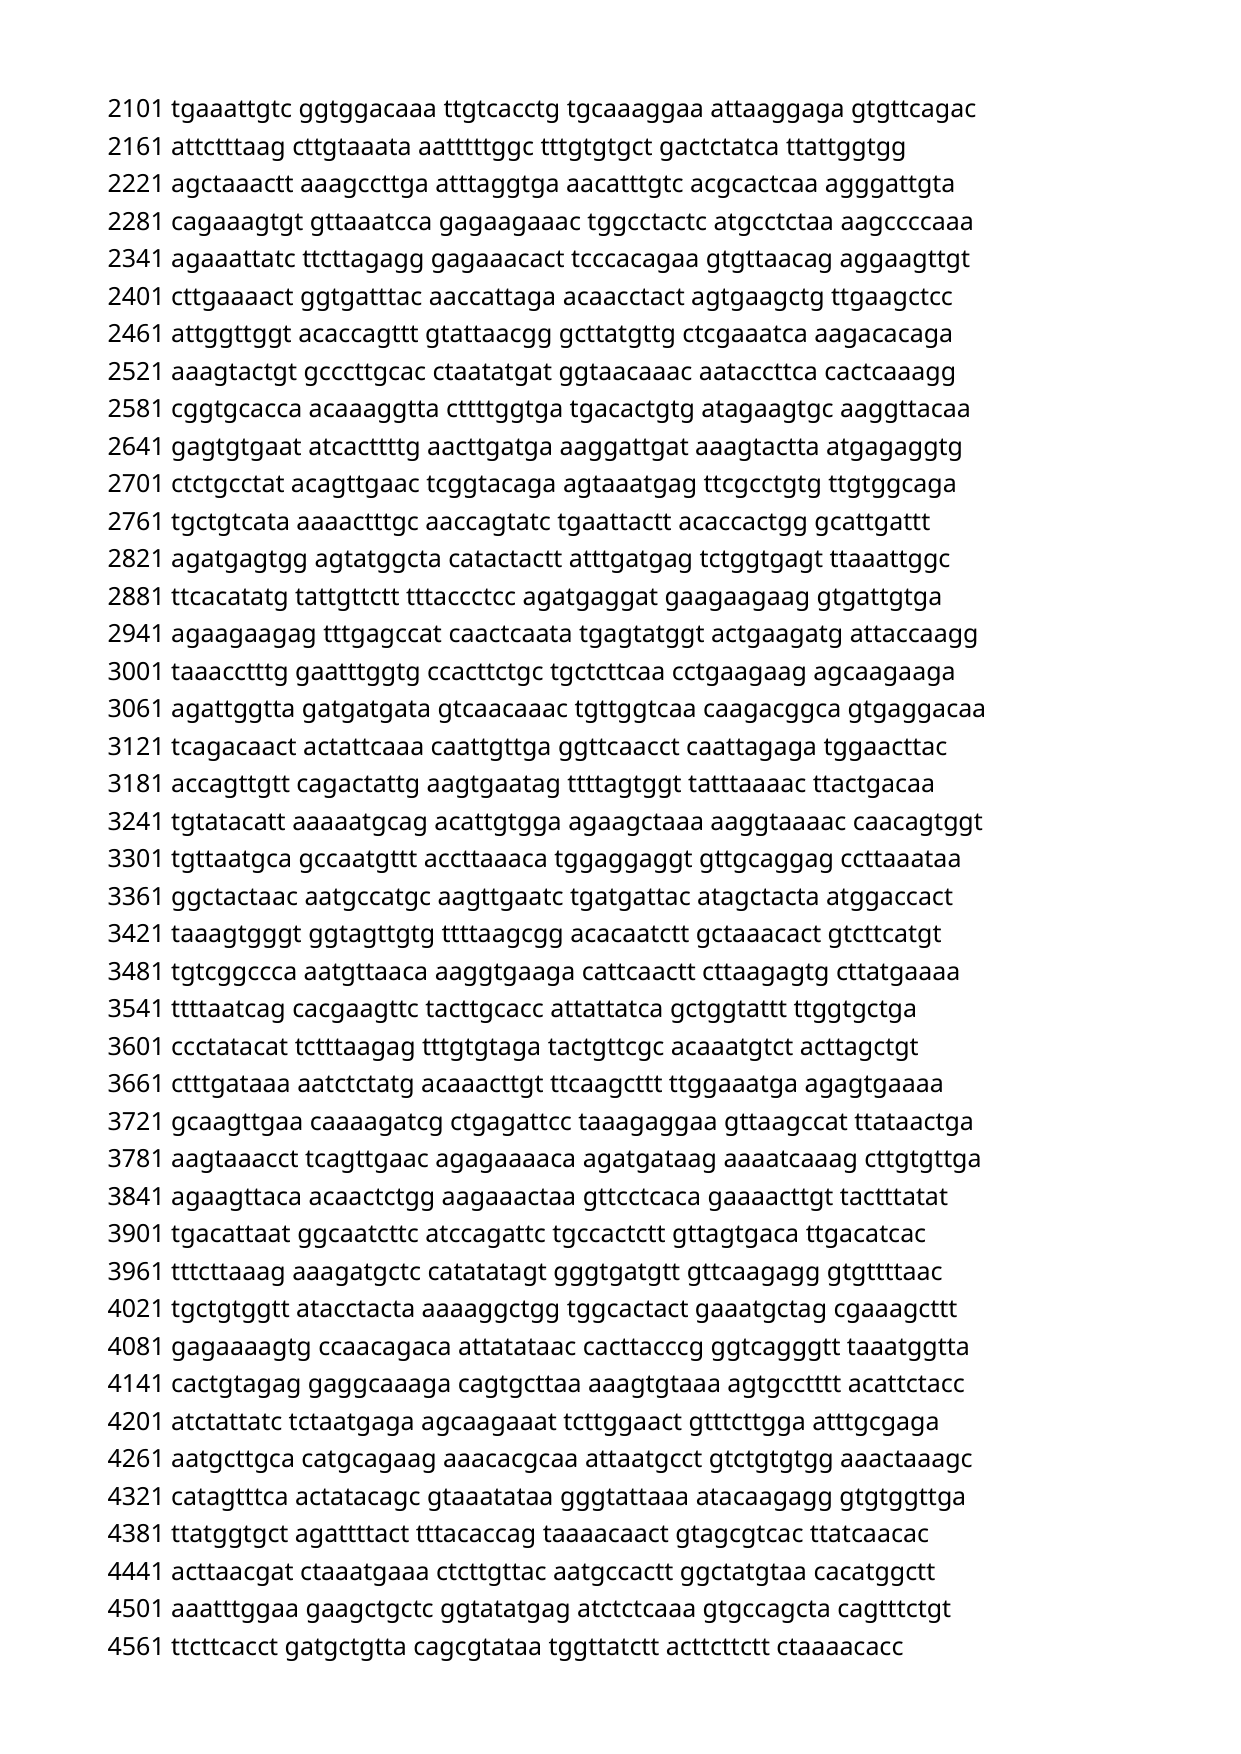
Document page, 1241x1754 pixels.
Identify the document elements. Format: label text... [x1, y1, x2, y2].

text 4201 atctattatc tctaatgaga agcaagaaat tcttggaact gtttcttgga atttgcgaga [75, 1402, 1165, 1439]
text 3301 tgttaatgca gccaatgttt accttaaaca tggaggaggt gttgcaggag ccttaaataa [75, 839, 1165, 877]
text 3181 accagttgtt cagactattg aagtgaatag ttttagtggt tatttaaaac ttactgacaa [75, 764, 1165, 802]
text 2161 attctttaag cttgtaaata aatttttggc tttgtgtgct gactctatca ttattggtgg [75, 127, 1165, 164]
text 3841 agaagttaca acaactctgg aagaaactaa gttcctcaca gaaaacttgt tactttatat [75, 1177, 1165, 1214]
text 3721 gcaagttgaa caaaagatcg ctgagattcc taaagaggaa gttaagccat ttataactga [75, 1102, 1165, 1139]
text 2461 attggttggt acaccagttt gtattaacgg gcttatgttg ctcgaaatca aagacacaga [75, 314, 1165, 352]
text 4561 ttcttcacct gatgctgtta cagcgtataa tggttatctt acttcttctt ctaaaacacc [75, 1627, 1165, 1664]
text 2281 cagaaagtgt gttaaatcca gagaagaaac tggcctactc atgcctctaa aagccccaaa [75, 202, 1165, 239]
text 2401 cttgaaaact ggtgatttac aaccattaga acaacctact agtgaagctg ttgaagctcc [75, 277, 1165, 314]
text 3781 aagtaaacct tcagttgaac agagaaaaca agatgataag aaaatcaaag cttgtgttga [75, 1139, 1165, 1177]
text 2941 agaagaagag tttgagccat caactcaata tgagtatggt actgaagatg attaccaagg [75, 614, 1165, 652]
text 2701 ctctgcctat acagttgaac tcggtacaga agtaaatgag ttcgcctgtg ttgtggcaga [75, 464, 1165, 502]
text 4081 gagaaaagtg ccaacagaca attatataac cacttacccg ggtcagggtt taaatggtta [75, 1327, 1165, 1364]
text 4261 aatgcttgca catgcagaag aaacacgcaa attaatgcct gtctgtgtgg aaactaaagc [75, 1439, 1165, 1477]
text 4321 catagtttca actatacagc gtaaatataa gggtattaaa atacaagagg gtgtggttga [75, 1477, 1165, 1514]
text 3121 tcagacaact actattcaaa caattgttga ggttcaacct caattagaga tggaacttac [75, 727, 1165, 764]
text 2761 tgctgtcata aaaactttgc aaccagtatc tgaattactt acaccactgg gcattgattt [75, 502, 1165, 539]
text 3481 tgtcggccca aatgttaaca aaggtgaaga cattcaactt cttaagagtg cttatgaaaa [75, 952, 1165, 989]
text 2101 tgaaattgtc ggtggacaaa ttgtcacctg tgcaaaggaa attaaggaga gtgttcagac [75, 89, 1165, 127]
text 3061 agattggtta gatgatgata gtcaacaaac tgttggtcaa caagacggca gtgaggacaa [75, 689, 1165, 727]
text 4381 ttatggtgct agattttact tttacaccag taaaacaact gtagcgtcac ttatcaacac [75, 1514, 1165, 1552]
text 2221 agctaaactt aaagccttga atttaggtga aacatttgtc acgcactcaa agggattgta [75, 164, 1165, 202]
text 2341 agaaattatc ttcttagagg gagaaacact tcccacagaa gtgttaacag aggaagttgt [75, 239, 1165, 277]
text 2641 gagtgtgaat atcacttttg aacttgatga aaggattgat aaagtactta atgagaggtg [75, 427, 1165, 464]
text 4021 tgctgtggtt atacctacta aaaaggctgg tggcactact gaaatgctag cgaaagcttt [75, 1289, 1165, 1327]
text 4141 cactgtagag gaggcaaaga cagtgcttaa aaagtgtaaa agtgcctttt acattctacc [75, 1364, 1165, 1402]
text 3961 tttcttaaag aaagatgctc catatatagt gggtgatgtt gttcaagagg gtgttttaac [75, 1252, 1165, 1289]
text 3541 ttttaatcag cacgaagttc tacttgcacc attattatca gctggtattt ttggtgctga [75, 989, 1165, 1027]
text 2521 aaagtactgt gcccttgcac ctaatatgat ggtaacaaac aataccttca cactcaaagg [75, 352, 1165, 389]
text 3661 ctttgataaa aatctctatg acaaacttgt ttcaagcttt ttggaaatga agagtgaaaa [75, 1064, 1165, 1102]
text 3001 taaacctttg gaatttggtg ccacttctgc tgctcttcaa cctgaagaag agcaagaaga [75, 652, 1165, 689]
text 3601 ccctatacat tctttaagag tttgtgtaga tactgttcgc acaaatgtct acttagctgt [75, 1027, 1165, 1064]
text 2821 agatgagtgg agtatggcta catactactt atttgatgag tctggtgagt ttaaattggc [75, 539, 1165, 577]
text 4501 aaatttggaa gaagctgctc ggtatatgag atctctcaaa gtgccagcta cagtttctgt [75, 1589, 1165, 1627]
text 2881 ttcacatatg tattgttctt tttaccctcc agatgaggat gaagaagaag gtgattgtga [75, 577, 1165, 614]
text 2581 cggtgcacca acaaaggtta cttttggtga tgacactgtg atagaagtgc aaggttacaa [75, 389, 1165, 427]
text 3901 tgacattaat ggcaatcttc atccagattc tgccactctt gttagtgaca ttgacatcac [75, 1214, 1165, 1252]
text 3361 ggctactaac aatgccatgc aagttgaatc tgatgattac atagctacta atggaccact [75, 877, 1165, 914]
text 3421 taaagtgggt ggtagttgtg ttttaagcgg acacaatctt gctaaacact gtcttcatgt [75, 914, 1165, 952]
text 4441 acttaacgat ctaaatgaaa ctcttgttac aatgccactt ggctatgtaa cacatggctt [75, 1552, 1165, 1589]
text 3241 tgtatacatt aaaaatgcag acattgtgga agaagctaaa aaggtaaaac caacagtggt [75, 802, 1165, 839]
